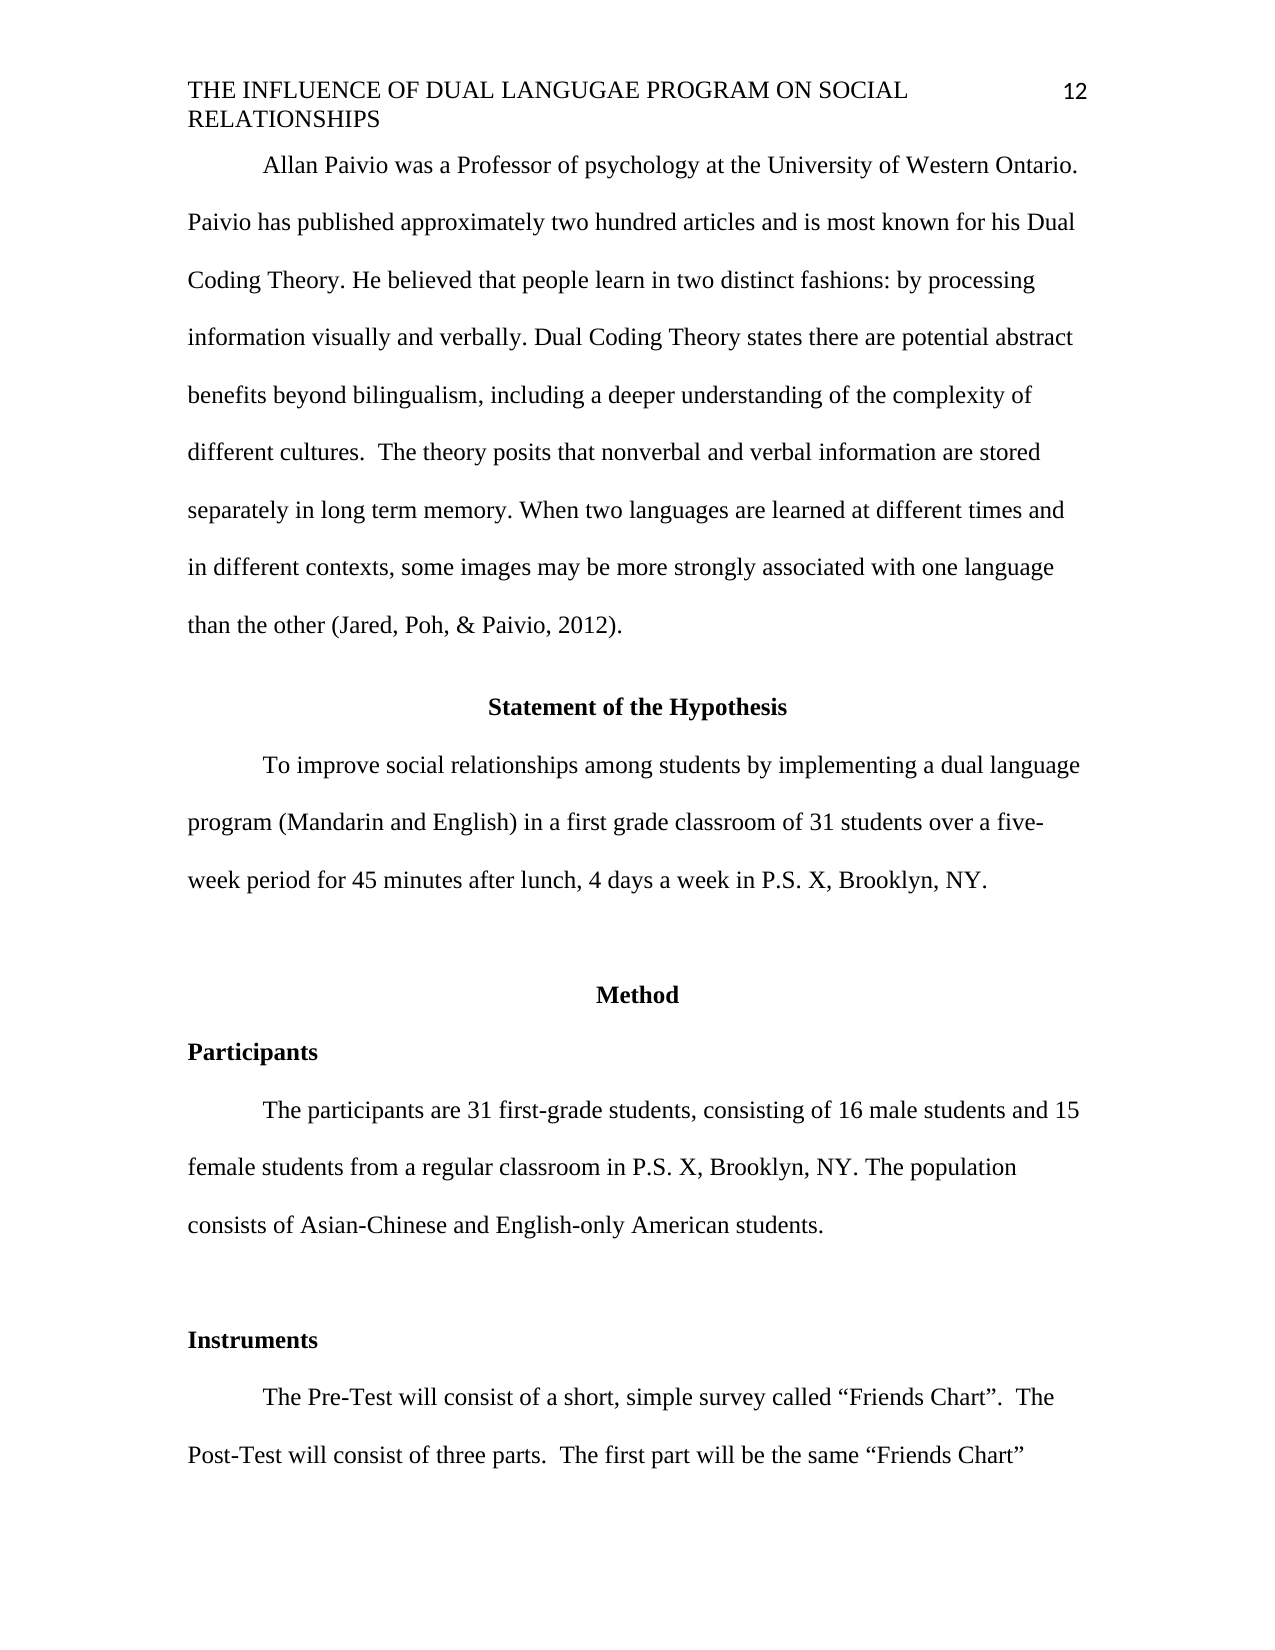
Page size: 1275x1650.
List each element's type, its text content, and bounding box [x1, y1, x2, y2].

text Participants [187, 1037, 1087, 1066]
text Method [187, 980, 1087, 1009]
text The participants are 31 first-grade students, consisting of 16 male students and 15 female students from a regular classroom in P.S. X, Brooklyn, NY. The population consists of Asian-Chinese and English-only American students. [187, 1095, 1087, 1239]
text Statement of the Hypothesis [187, 692, 1087, 721]
text Instruments [187, 1325, 1087, 1354]
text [187, 1382, 1087, 1469]
text To improve social relationships among students by implementing a dual language program (Mandarin and English) in a first grade classroom of 31 students over a five-week period for 45 minutes after lunch, 4 days a week in P.S. X, Brooklyn, NY. [187, 750, 1087, 894]
text Allan Paivio was a Professor of psychology at the University of Western Ontario. Paivio has published approximately two hundred articles and is most known for his Dual Coding Theory. He believed that people learn in two distinct fashions: by processing information visually and verbally. Dual Coding Theory states there are potential abstract benefits beyond bilingualism, including a deeper understanding of the complexity of different cultures. The theory posits that nonverbal and verbal information are stored separately in long term memory. When two languages are learned at different times and in different contexts, some images may be more strongly associated with one language than the other (Jared, Poh, & Paivio, 2012). [187, 150, 1087, 639]
